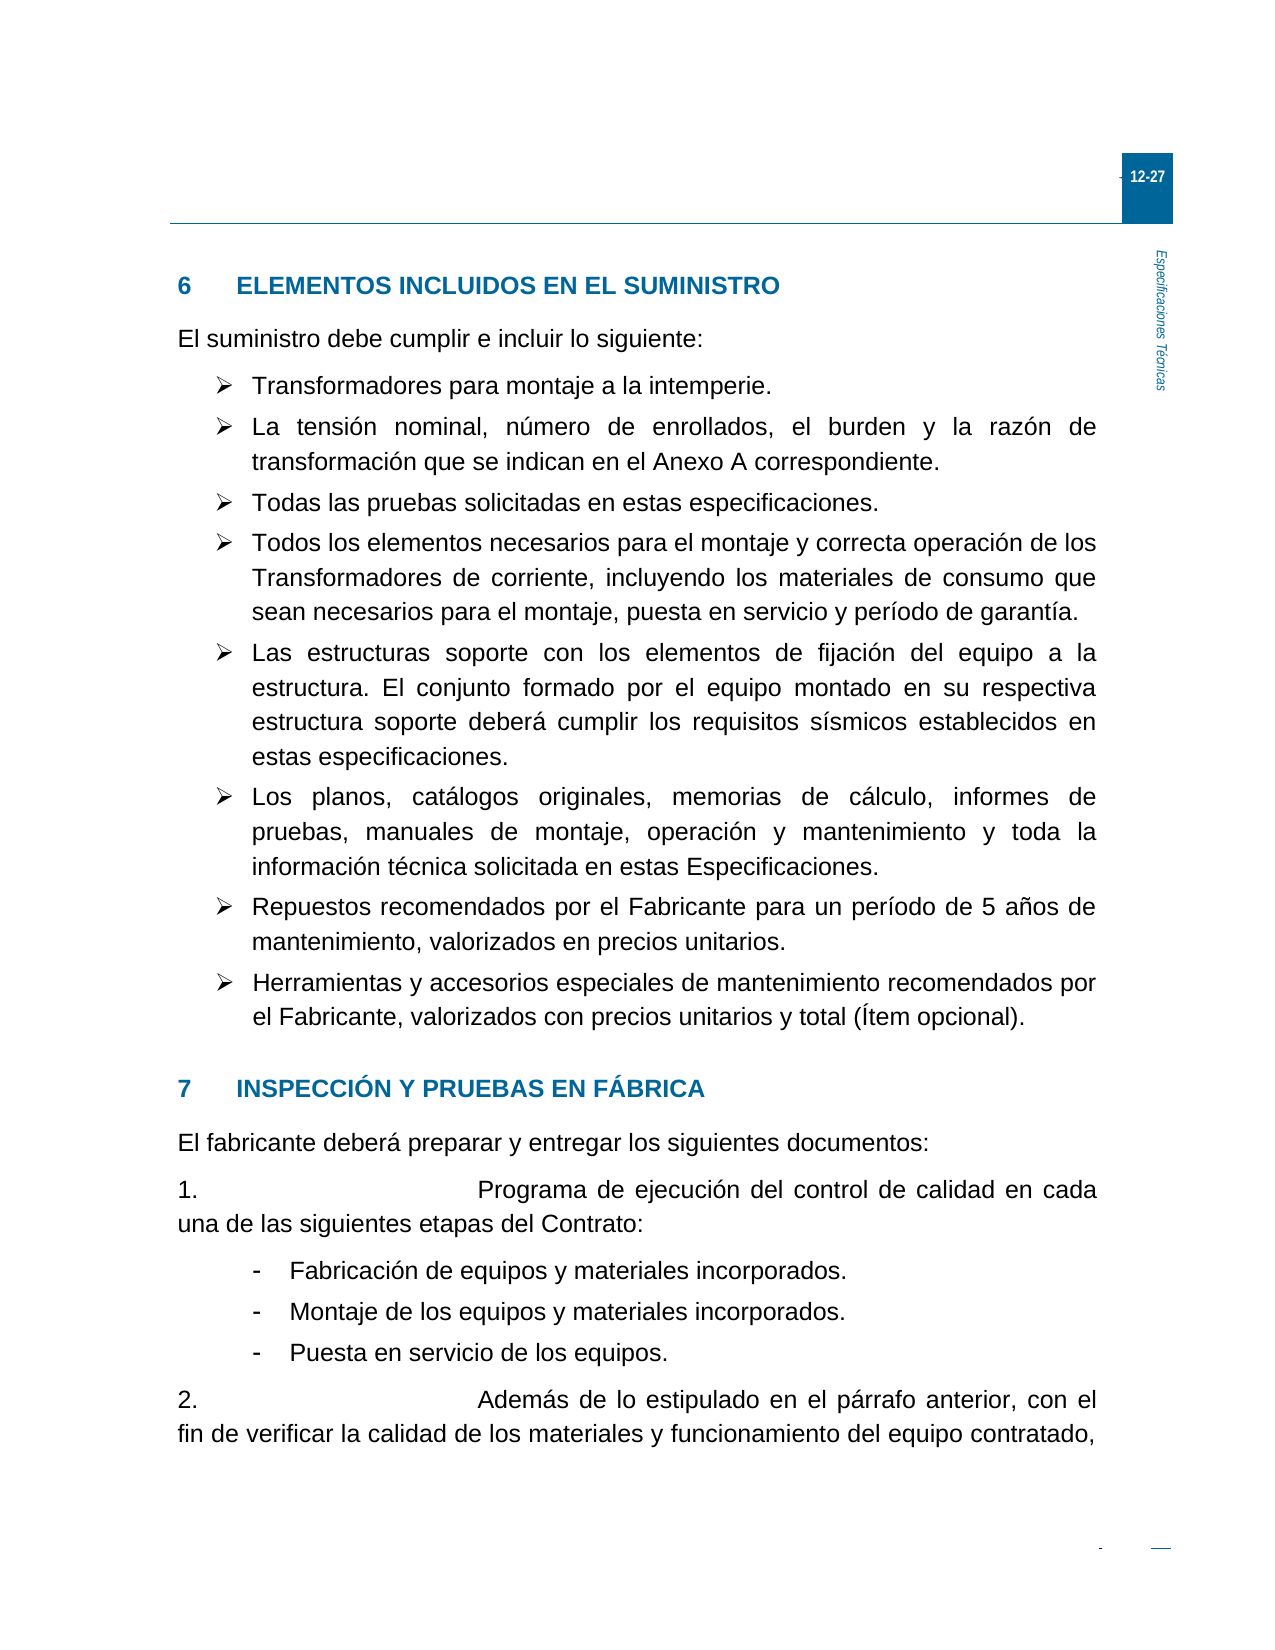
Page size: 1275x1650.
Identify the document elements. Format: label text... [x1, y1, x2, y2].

text El fabricante deberá preparar y entregar los siguientes documentos: [177, 1128, 1098, 1157]
list Programa de ejecución del control de calidad en cada una de las siguientes etapas del Contrato: [177, 1175, 1098, 1238]
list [177, 1385, 1098, 1448]
list Todos los elementos necesarios para el montaje y correcta operación de los Transformadores de corriente, incluyendo los materiales de consumo que sean necesarios para el montaje, puesta en servicio y período de garantía. [214, 528, 1098, 626]
list Todas las pruebas solicitadas en estas especificaciones. [214, 487, 1098, 516]
subtitle INSPECCIÓN Y PRUEBAS EN FÁBRICA [177, 1074, 1098, 1103]
list Herramientas y accesorios especiales de mantenimiento recomendados por el Fabricante, valorizados con precios unitarios y total (Ítem opcional). [215, 967, 1098, 1031]
list Puesta en servicio de los equipos. [252, 1338, 1098, 1367]
list Montaje de los equipos y materiales incorporados. [252, 1297, 1098, 1326]
list La tensión nominal, número de enrollados, el burden y la razón de transformación que se indican en el Anexo A correspondiente. [214, 412, 1098, 476]
list Transformadores para montaje a la intemperie. [214, 371, 1098, 400]
list Las estructuras soporte con los elementos de fijación del equipo a la estructura. El conjunto formado por el equipo montado en su respectiva estructura soporte deberá cumplir los requisitos sísmicos establecidos en estas especificaciones. [214, 638, 1098, 770]
list Fabricación de equipos y materiales incorporados. [252, 1256, 1098, 1285]
list Repuestos recomendados por el Fabricante para un período de 5 años de mantenimiento, valorizados en precios unitarios. [214, 892, 1098, 956]
subtitle ELEMENTOS INCLUIDOS EN EL SUMINISTRO [177, 271, 1098, 299]
list Los planos, catálogos originales, memorias de cálculo, informes de pruebas, manuales de montaje, operación y mantenimiento y toda la información técnica solicitada en estas Especificaciones. [214, 782, 1098, 880]
text El suministro debe cumplir e incluir lo siguiente: [177, 324, 1098, 353]
